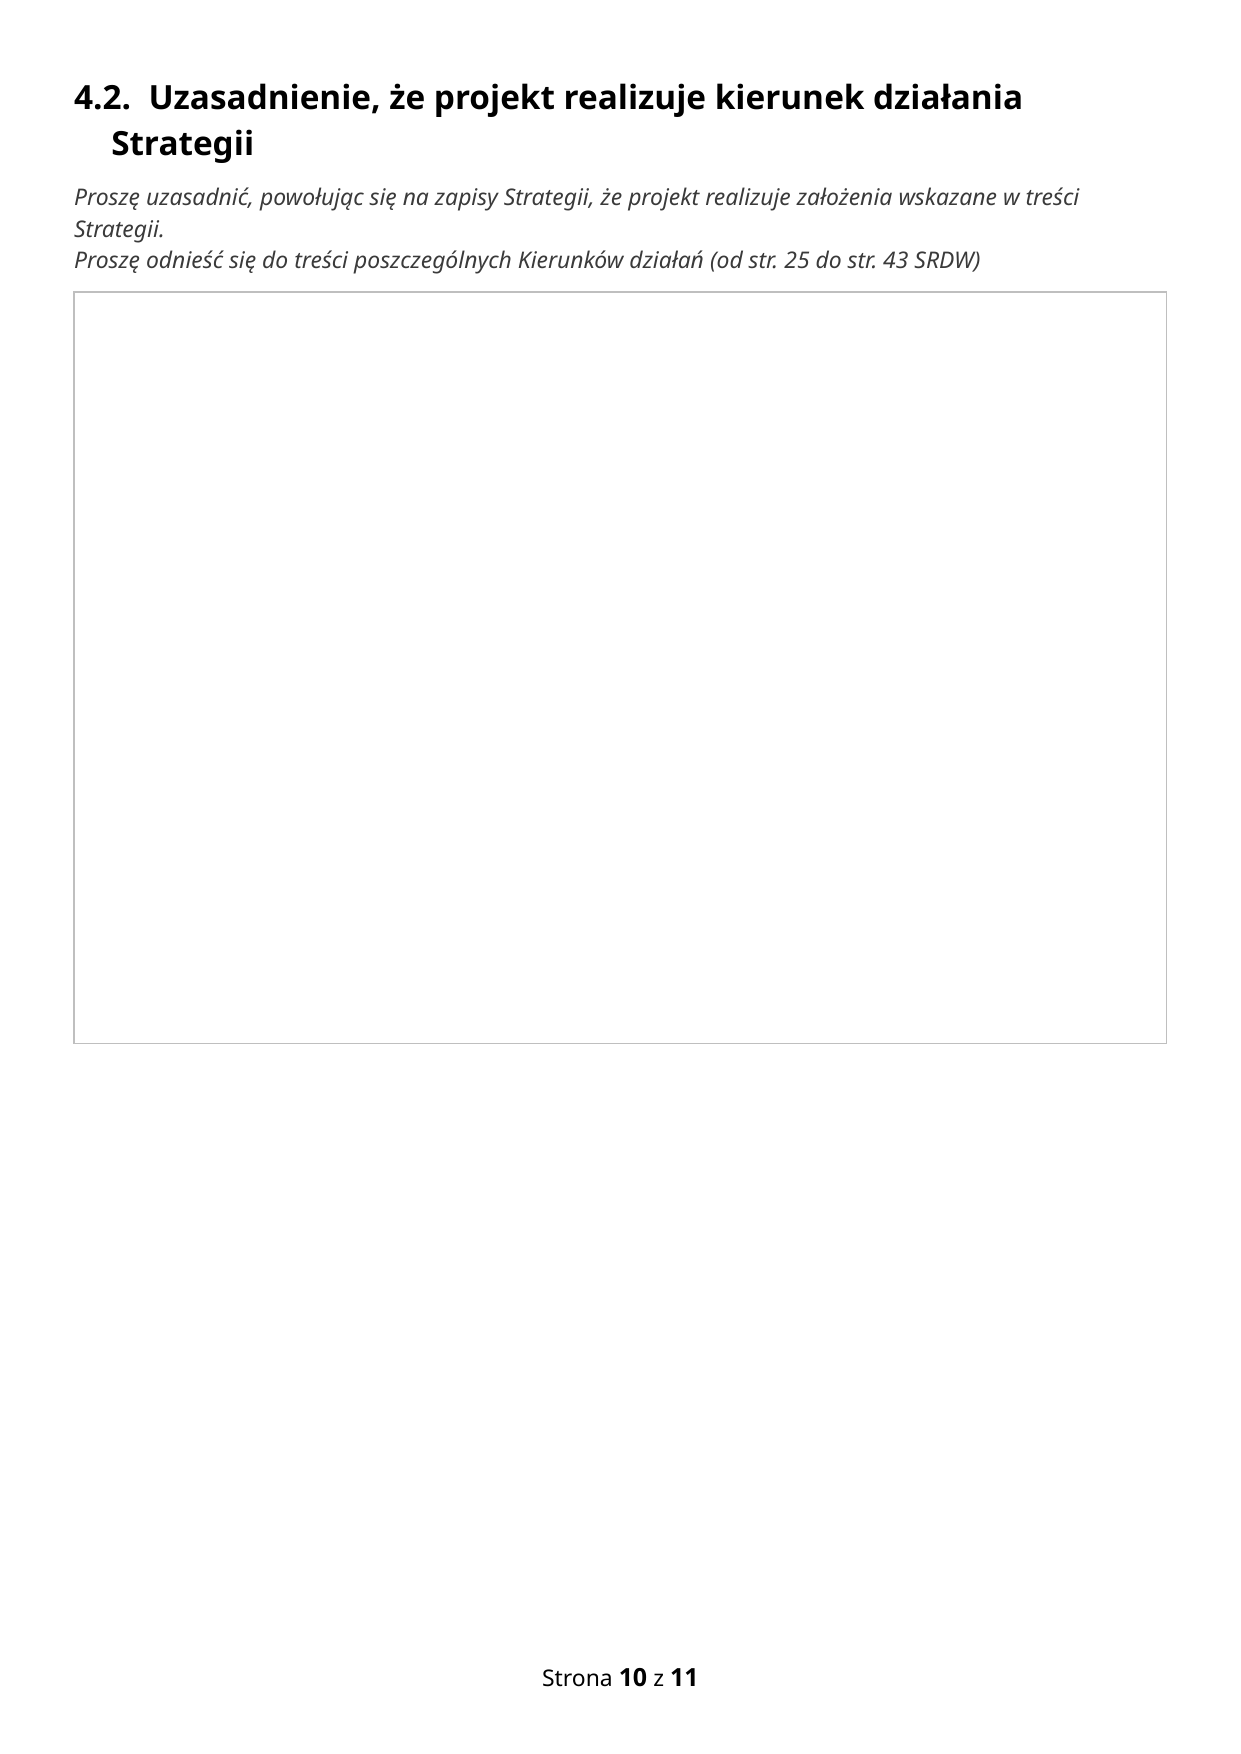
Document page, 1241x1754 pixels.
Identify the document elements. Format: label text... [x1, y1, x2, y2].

text Proszę uzasadnić, powołując się na zapisy Strategii, że projekt realizuje założenia wskazane w treści Strategii. Proszę odnieść się do treści poszczególnych Kierunków działań (od str. 25 do str. 43 SRDW) [74, 181, 1166, 275]
subtitle Uzasadnienie, że projekt realizuje kierunek działania Strategii [74, 74, 1166, 165]
